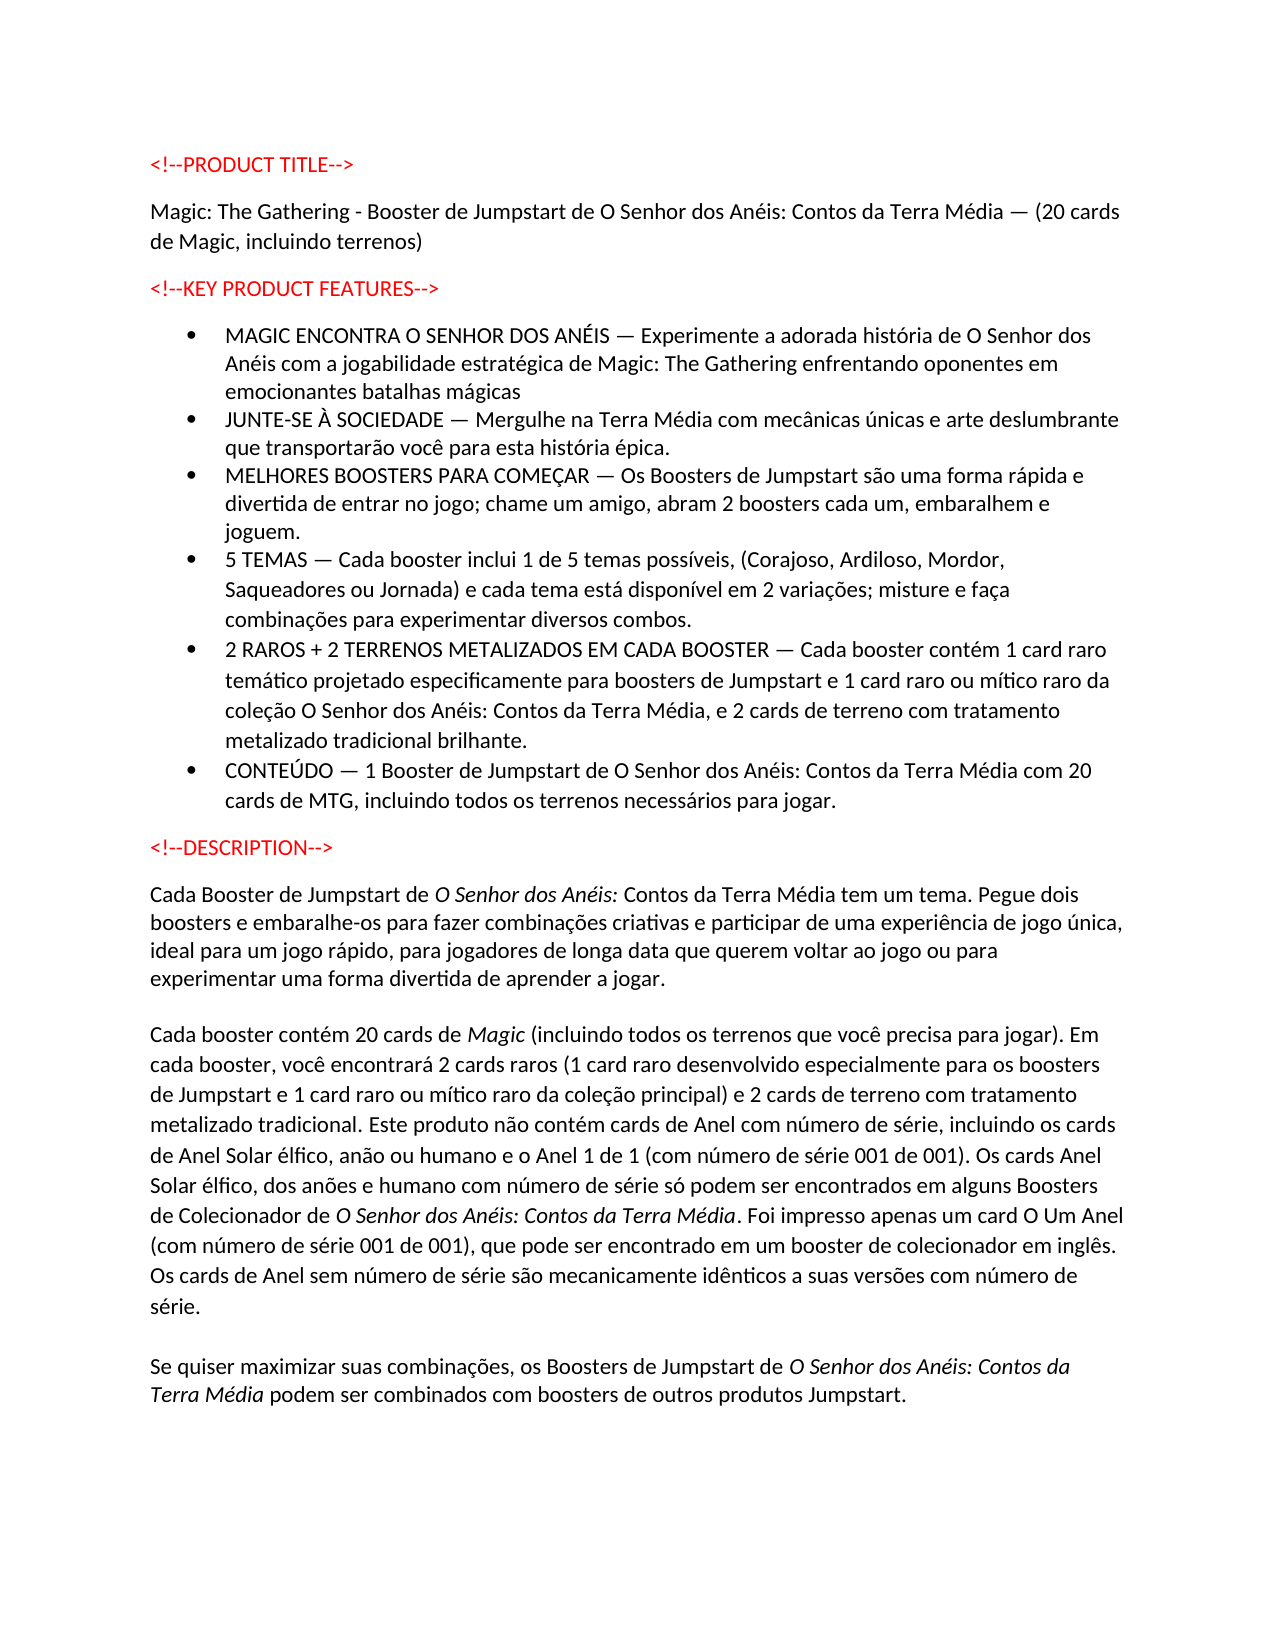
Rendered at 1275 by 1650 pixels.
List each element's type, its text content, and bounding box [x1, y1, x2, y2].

text Magic: The Gathering - Booster de Jumpstart de O Senhor dos Anéis: Contos da Terra Média — (20 cards de Magic, incluindo terrenos) [150, 197, 1125, 255]
text <!--KEY PRODUCT FEATURES--> [150, 274, 1125, 302]
list MAGIC ENCONTRA O SENHOR DOS ANÉIS — Experimente a adorada história de O Senhor dos Anéis com a jogabilidade estratégica de Magic: The Gathering enfrentando oponentes em emocionantes batalhas mágicas [187, 321, 1125, 405]
list MELHORES BOOSTERS PARA COMEÇAR — Os Boosters de Jumpstart são uma forma rápida e divertida de entrar no jogo; chame um amigo, abram 2 boosters cada um, embaralhem e joguem. [187, 461, 1125, 545]
list 2 RAROS + 2 TERRENOS METALIZADOS EM CADA BOOSTER — Cada booster contém 1 card raro temático projetado especificamente para boosters de Jumpstart e 1 card raro ou mítico raro da coleção O Senhor dos Anéis: Contos da Terra Média, e 2 cards de terreno com tratamento metalizado tradicional brilhante. [187, 636, 1125, 754]
text <!--DESCRIPTION--> [150, 833, 1125, 862]
list 5 TEMAS — Cada booster inclui 1 de 5 temas possíveis, (Corajoso, Ardiloso, Mordor, Saqueadores ou Jornada) e cada tema está disponível em 2 variações; misture e faça combinações para experimentar diversos combos. [187, 545, 1125, 633]
text Se quiser maximizar suas combinações, os Boosters de Jumpstart de O Senhor dos Anéis: Contos da Terra Média podem ser combinados com boosters de outros produtos Jumpstart. [150, 1352, 1125, 1408]
text Cada Booster de Jumpstart de O Senhor dos Anéis: Contos da Terra Média tem um tema. Pegue dois boosters e embaralhe-os para fazer combinações criativas e participar de uma experiência de jogo única, ideal para um jogo rápido, para jogadores de longa data que querem voltar ao jogo ou para experimentar uma forma divertida de aprender a jogar. [150, 880, 1125, 992]
text <!--PRODUCT TITLE--> [150, 150, 1125, 178]
list CONTEÚDO — 1 Booster de Jumpstart de O Senhor dos Anéis: Contos da Terra Média com 20 cards de MTG, incluindo todos os terrenos necessários para jogar. [187, 756, 1125, 815]
text Cada booster contém 20 cards de Magic (incluindo todos os terrenos que você precisa para jogar). Em cada booster, você encontrará 2 cards raros (1 card raro desenvolvido especialmente para os boosters de Jumpstart e 1 card raro ou mítico raro da coleção principal) e 2 cards de terreno com tratamento metalizado tradicional. Este produto não contém cards de Anel com número de série, incluindo os cards de Anel Solar élfico, anão ou humano e o Anel 1 de 1 (com número de série 001 de 001). Os cards Anel Solar élfico, dos anões e humano com número de série só podem ser encontrados em alguns Boosters de Colecionador de O Senhor dos Anéis: Contos da Terra Média. Foi impresso apenas um card O Um Anel (com número de série 001 de 001), que pode ser encontrado em um booster de colecionador em inglês. Os cards de Anel sem número de série são mecanicamente idênticos a suas versões com número de série. [150, 1020, 1125, 1320]
list JUNTE-SE À SOCIEDADE — Mergulhe na Terra Média com mecânicas únicas e arte deslumbrante que transportarão você para esta história épica. [187, 405, 1125, 461]
